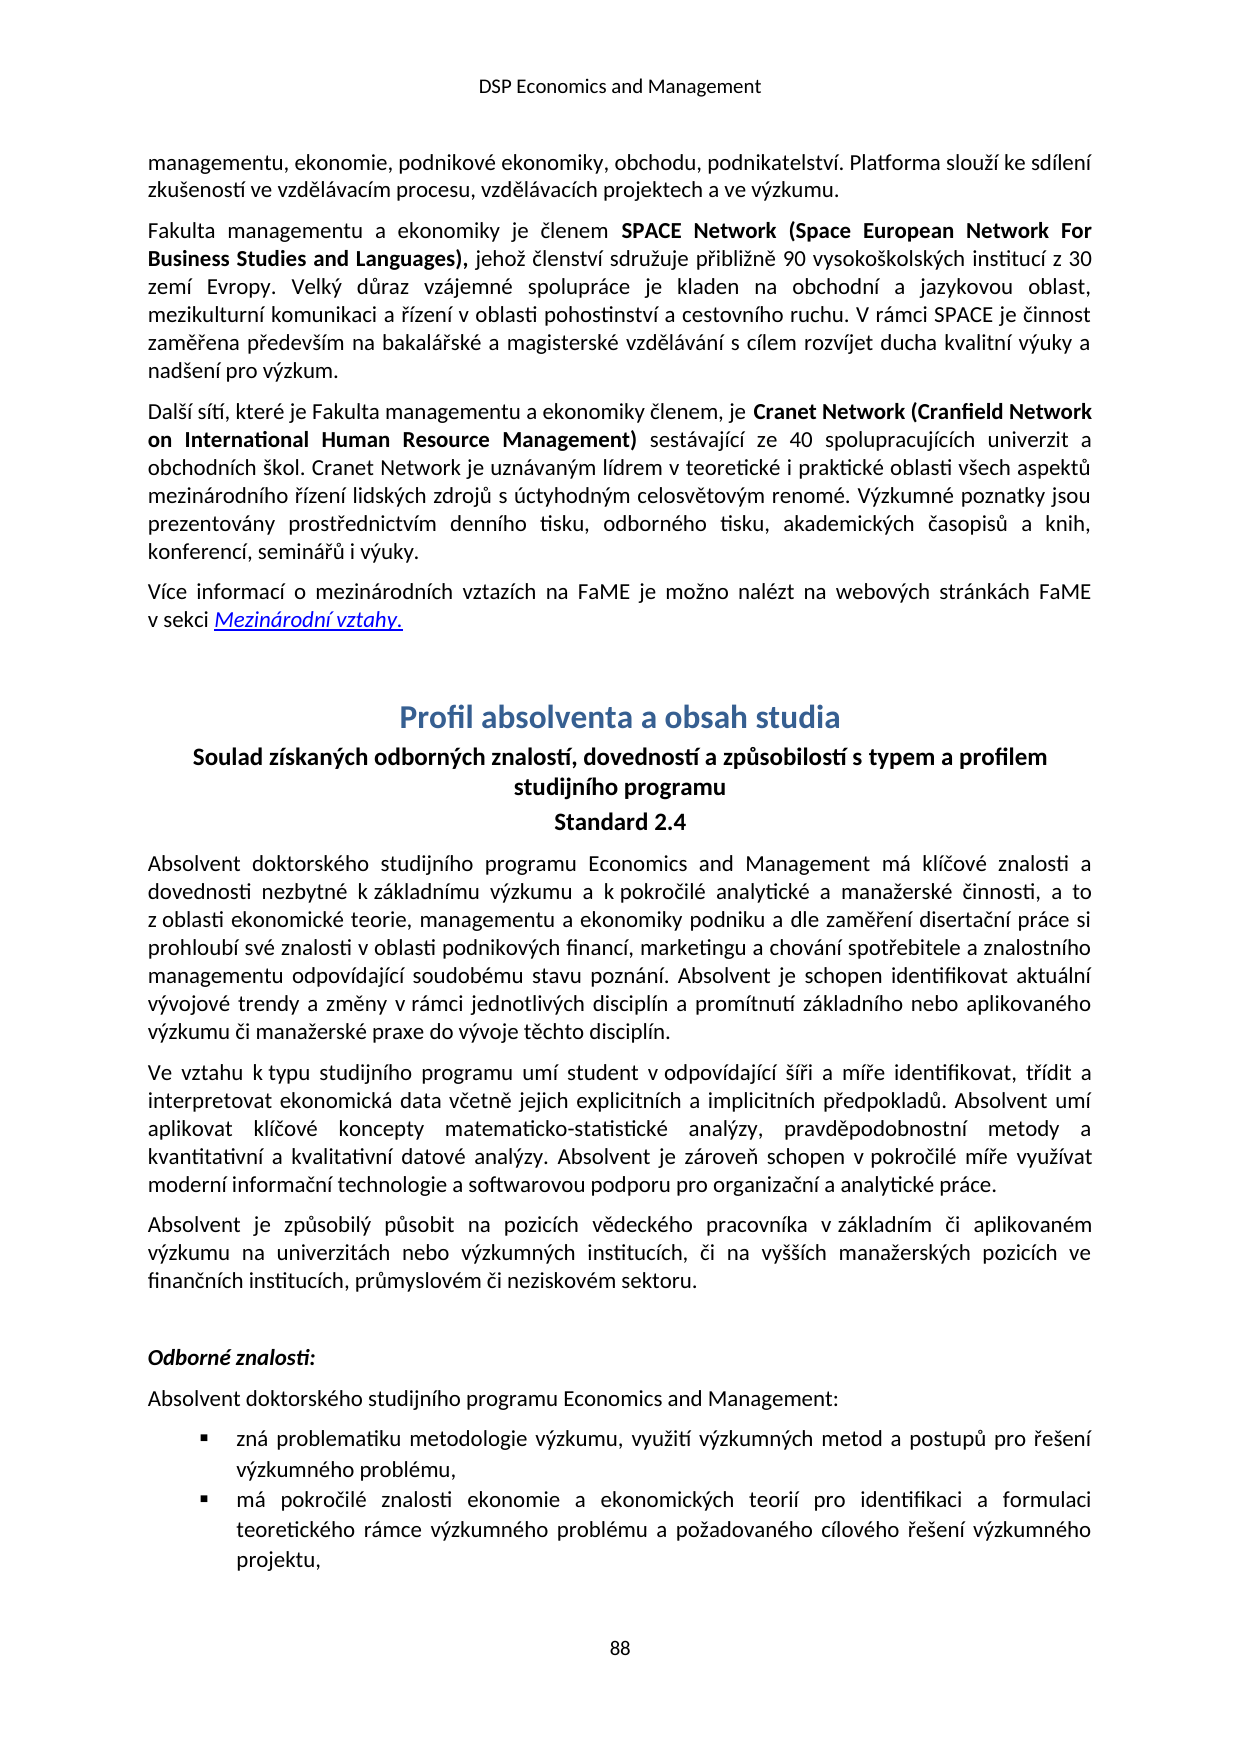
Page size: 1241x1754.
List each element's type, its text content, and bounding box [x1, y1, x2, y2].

subtitle Soulad získaných odborných znalostí, dovedností a způsobilostí s typem a profilem studijního programu [148, 741, 1093, 802]
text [148, 148, 1093, 204]
text Absolvent doktorského studijního programu Economics and Management má klíčové znalosti a dovednosti nezbytné k základnímu výzkumu a k pokročilé analytické a manažerské činnosti, a to z oblasti ekonomické teorie, managementu a ekonomiky podniku a dle zaměření disertační práce si prohloubí své znalosti v oblasti podnikových financí, marketingu a chování spotřebitele a znalostního managementu odpovídající soudobému stavu poznání. Absolvent je schopen identifikovat aktuální vývojové trendy a změny v rámci jednotlivých disciplín a promítnutí základního nebo aplikovaného výzkumu či manažerské praxe do vývoje těchto disciplín. [148, 849, 1093, 1045]
subtitle Standard 2.4 [148, 806, 1093, 837]
text Absolvent doktorského studijního programu Economics and Management: [148, 1384, 1093, 1412]
text Více informací o mezinárodních vztazích na FaME je možno nalézt na webových stránkách FaME v sekci Mezinárodní vztahy. [148, 577, 1093, 633]
list má pokročilé znalosti ekonomie a ekonomických teorií pro identifikaci a formulaci teoretického rámce výzkumného problému a požadovaného cílového řešení výzkumného projektu, [199, 1485, 1093, 1573]
text Odborné znalosti: [148, 1343, 1093, 1371]
text Absolvent je způsobilý působit na pozicích vědeckého pracovníka v základním či aplikovaném výzkumu na univerzitách nebo výzkumných institucích, či na vyšších manažerských pozicích ve finančních institucích, průmyslovém či neziskovém sektoru. [148, 1210, 1093, 1294]
subtitle Profil absolventa a obsah studia [148, 696, 1093, 737]
text Ve vztahu k typu studijního programu umí student v odpovídající šíři a míře identifikovat, třídit a interpretovat ekonomická data včetně jejich explicitních a implicitních předpokladů. Absolvent umí aplikovat klíčové koncepty matematicko-statistické analýzy, pravděpodobnostní metody a kvantitativní a kvalitativní datové analýzy. Absolvent je zároveň schopen v pokročilé míře využívat moderní informační technologie a softwarovou podporu pro organizační a analytické práce. [148, 1058, 1093, 1198]
list zná problematiku metodologie výzkumu, využití výzkumných metod a postupů pro řešení výzkumného problému, [199, 1424, 1093, 1483]
text Fakulta managementu a ekonomiky je členem SPACE Network (Space European Network For Business Studies and Languages), jehož členství sdružuje přibližně 90 vysokoškolských institucí z 30 zemí Evropy. Velký důraz vzájemné spolupráce je kladen na obchodní a jazykovou oblast, mezikulturní komunikaci a řízení v oblasti pohostinství a cestovního ruchu. V rámci SPACE je činnost zaměřena především na bakalářské a magisterské vzdělávání s cílem rozvíjet ducha kvalitní výuky a nadšení pro výzkum. [148, 216, 1093, 384]
text Další sítí, které je Fakulta managementu a ekonomiky členem, je Cranet Network (Cranfield Network on International Human Resource Management) sestávající ze 40 spolupracujících univerzit a obchodních škol. Cranet Network je uznávaným lídrem v teoretické i praktické oblasti všech aspektů mezinárodního řízení lidských zdrojů s úctyhodným celosvětovým renomé. Výzkumné poznatky jsou prezentovány prostřednictvím denního tisku, odborného tisku, akademických časopisů a knih, konferencí, seminářů i výuky. [148, 397, 1093, 565]
